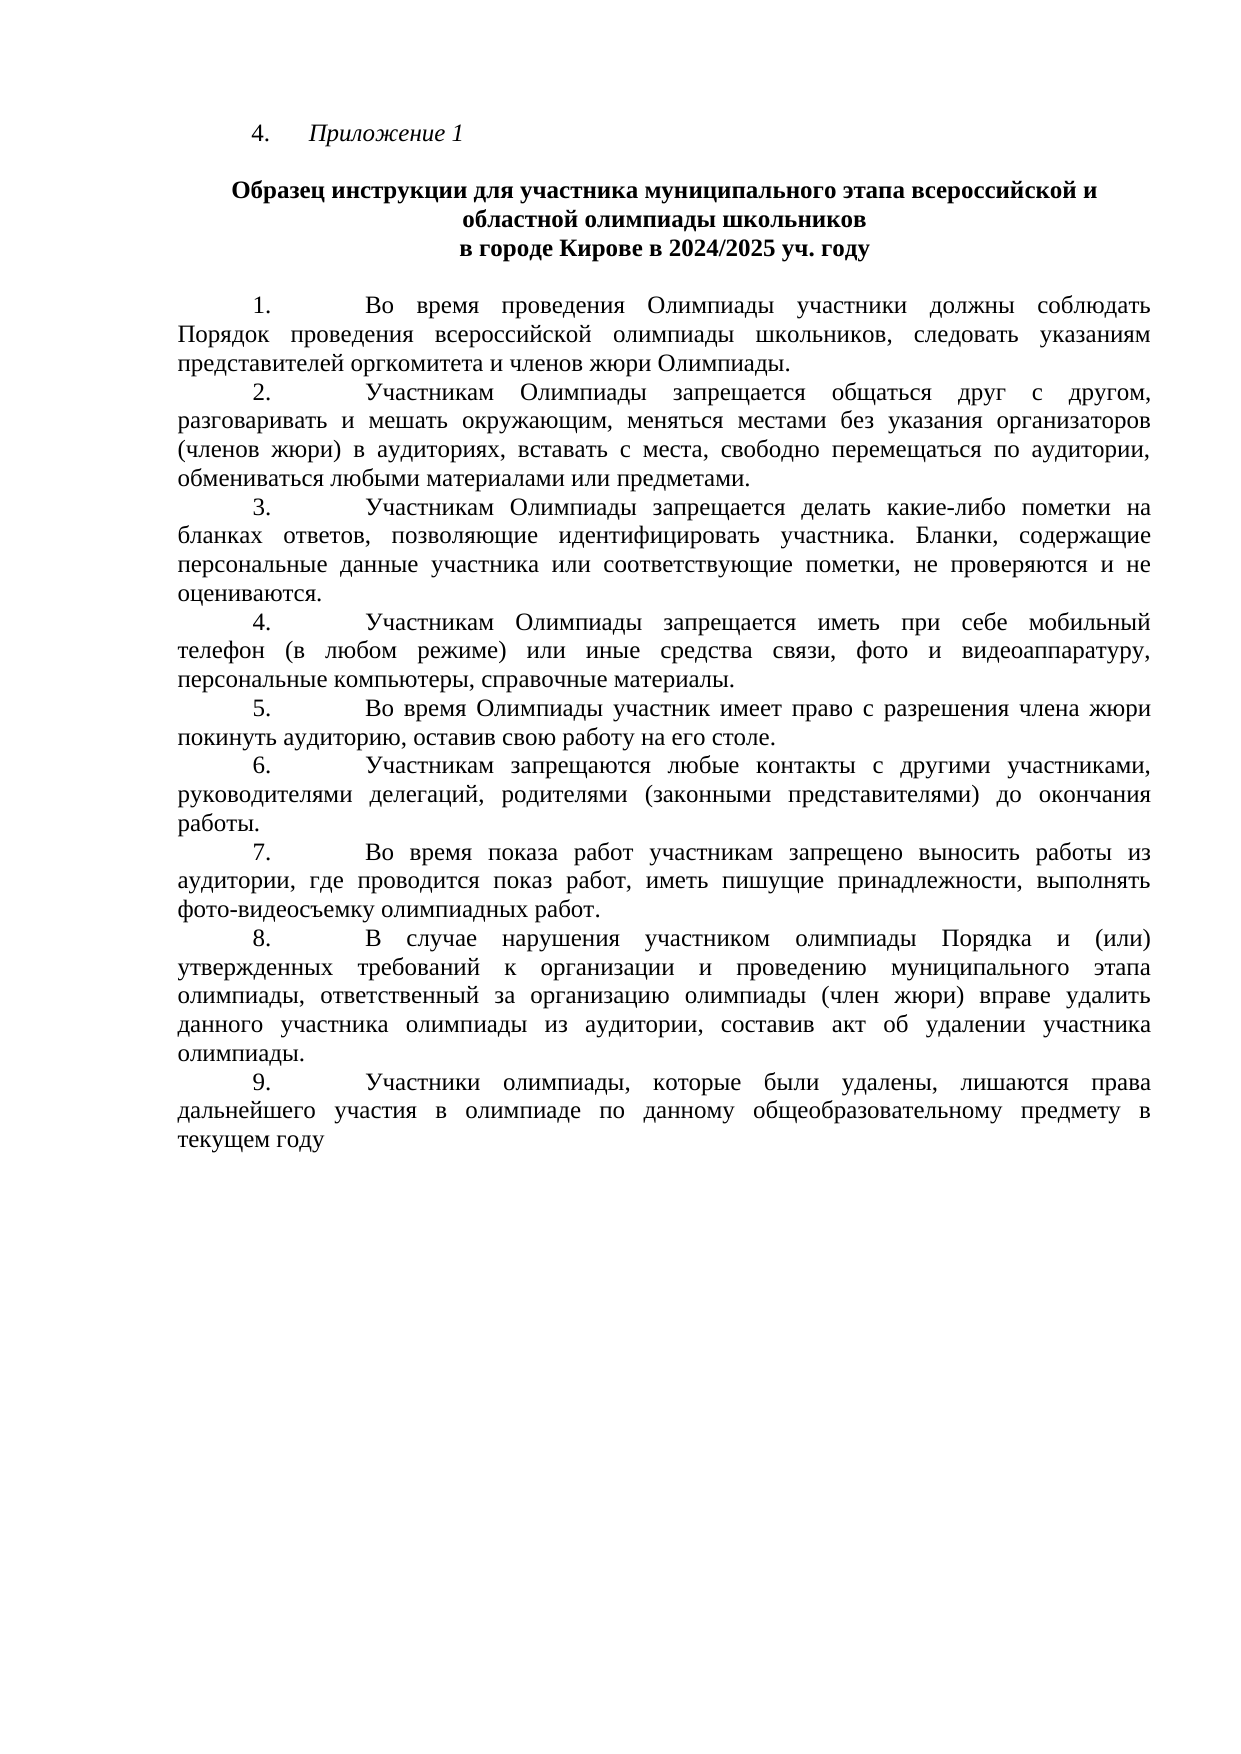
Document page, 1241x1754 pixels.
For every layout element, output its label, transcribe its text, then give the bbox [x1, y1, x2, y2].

list Во время Олимпиады участник имеет право с разрешения члена жюри покинуть аудиторию, оставив свою работу на его столе. [177, 693, 1152, 751]
list Участники олимпиады, которые были удалены, лишаются права дальнейшего участия в олимпиаде по данному общеобразовательному предмету в текущем году [177, 1067, 1152, 1153]
list Участникам запрещаются любые контакты с другими участниками, руководителями делегаций, родителями (законными представителями) до окончания работы. [177, 751, 1152, 837]
text в городе Кирове в 2024/2025 уч. году [177, 233, 1152, 262]
list Во время показа работ участникам запрещено выносить работы из аудитории, где проводится показ работ, иметь пишущие принадлежности, выполнять фото-видеосъемку олимпиадных работ. [177, 837, 1152, 923]
list Участникам Олимпиады запрещается делать какие-либо пометки на бланках ответов, позволяющие идентифицировать участника. Бланки, содержащие персональные данные участника или соответствующие пометки, не проверяются и не оцениваются. [177, 492, 1152, 607]
list Участникам Олимпиады запрещается иметь при себе мобильный телефон (в любом режиме) или иные средства связи, фото и видеоаппаратуру, персональные компьютеры, справочные материалы. [177, 607, 1152, 693]
list Участникам Олимпиады запрещается общаться друг с другом, разговаривать и мешать окружающим, меняться местами без указания организаторов (членов жюри) в аудиториях, вставать с места, свободно перемещаться по аудитории, обмениваться любыми материалами или предметами. [177, 377, 1152, 492]
list Во время проведения Олимпиады участники должны соблюдать Порядок проведения всероссийской олимпиады школьников, следовать указаниям представителей оргкомитета и членов жюри Олимпиады. [177, 291, 1152, 377]
list В случае нарушения участником олимпиады Порядка и (или) утвержденных требований к организации и проведению муниципального этапа олимпиады, ответственный за организацию олимпиады (член жюри) вправе удалить данного участника олимпиады из аудитории, составив акт об удалении участника олимпиады. [177, 923, 1152, 1067]
list Официальным объявлением итогов Олимпиады считается рейтинговая таблица с указанием наград, выставленная на сайте МКОУ ДПО «Информационно-методический центр системы образования» города Кирова (http://cpkro.kirovedu.ru/) в установленной Приказом форме.Приложение 1 [177, 118, 1152, 147]
text Образец инструкции для участника муниципального этапа всероссийской и областной олимпиады школьников [177, 176, 1152, 233]
